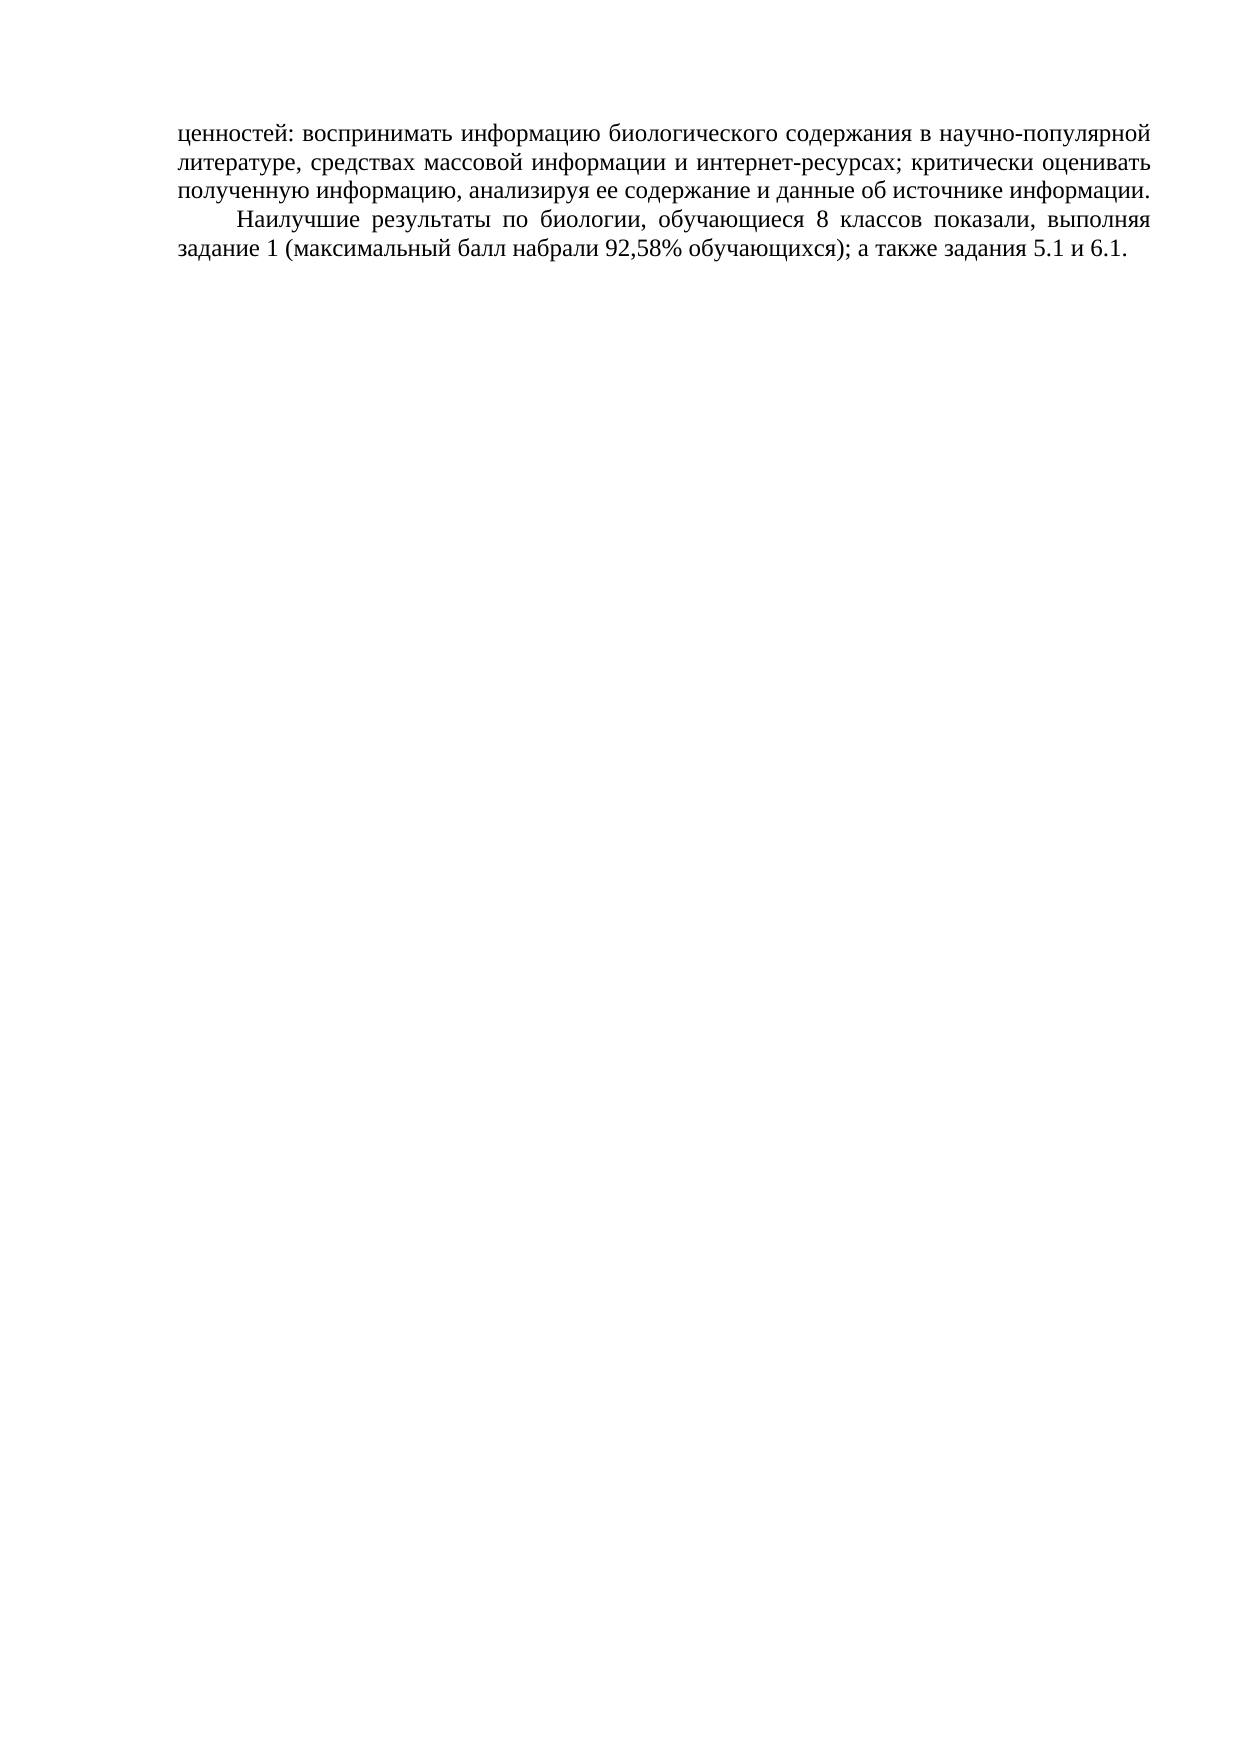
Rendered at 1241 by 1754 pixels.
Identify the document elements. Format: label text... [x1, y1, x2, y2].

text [177, 118, 1152, 204]
text Наилучшие результаты по биологии, обучающиеся 8 классов показали, выполняя задание 1 (максимальный балл набрали 92,58% обучающихся); а также задания 5.1 и 6.1. [177, 204, 1152, 262]
